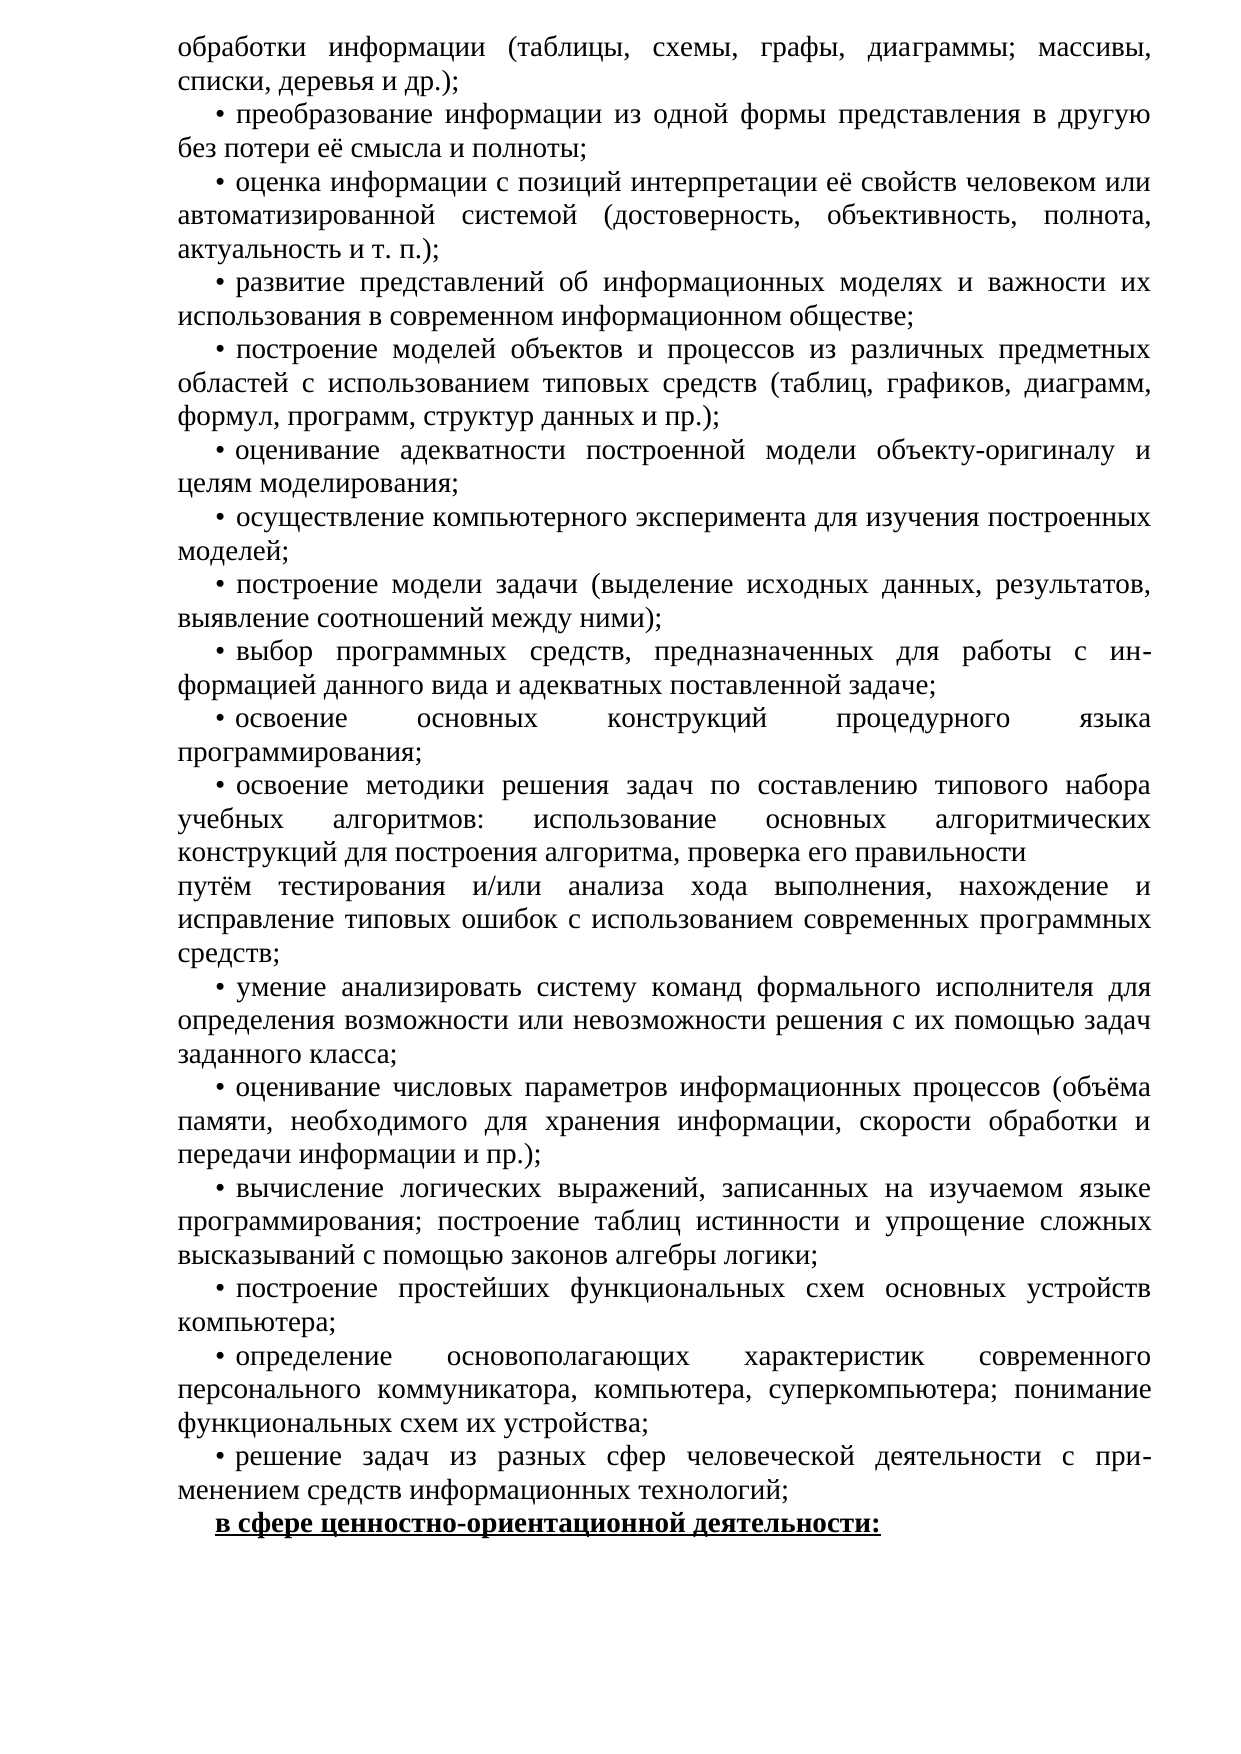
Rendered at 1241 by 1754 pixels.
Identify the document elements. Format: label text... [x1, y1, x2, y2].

text • построение моделей объектов и процессов из различных предметных областей с использованием типовых средств (таблиц, графиков, диаграмм, формул, программ, структур данных и пр.); [177, 331, 1152, 432]
text • развитие представлений об информационных моделях и важности их использования в современном информационном обществе; [177, 264, 1152, 331]
text • выбор программных средств, предназначенных для работы с информацией данного вида и адекватных поставленной задаче; [177, 633, 1152, 700]
text • освоение основных конструкций процедурного языка программирования; [177, 700, 1152, 767]
text • решение задач из разных сфер человеческой деятельности с применением средств информационных технологий; [177, 1438, 1152, 1505]
text • вычисление логических выражений, записанных на изучаемом языке программирования; построение таблиц истинности и упрощение сложных высказываний с помощью законов алгебры логики; [177, 1170, 1152, 1271]
text • освоение методики решения задач по составлению типового набора учебных алгоритмов: использование основных алгоритмических конструкций для построения алгоритма, проверка его правильности [177, 767, 1152, 868]
text • преобразование информации из одной формы представления в другую без потери её смысла и полноты; [177, 97, 1152, 164]
text в сфере ценностно-ориентационной деятельности: [177, 1505, 1152, 1539]
text • умение анализировать систему команд формального исполнителя для определения возможности или невозможности решения с их помощью задач заданного класса; [177, 969, 1152, 1069]
text • оценивание числовых параметров информационных процессов (объёма памяти, необходимого для хранения информации, скорости обработки и передачи информации и пр.); [177, 1069, 1152, 1170]
text • осуществление компьютерного эксперимента для изучения построенных моделей; [177, 499, 1152, 566]
text • построение простейших функциональных схем основных устройств компьютера; [177, 1271, 1152, 1338]
text путём тестирования и/или анализа хода выполнения, нахождение и исправление типовых ошибок с использованием современных программных средств; [177, 868, 1152, 969]
text • построение модели задачи (выделение исходных данных, результатов, выявление соотношений между ними); [177, 566, 1152, 633]
text • оценка информации с позиций интерпретации её свойств человеком или автоматизированной системой (достоверность, объективность, полнота, актуальность и т. п.); [177, 164, 1152, 264]
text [177, 29, 1152, 97]
text • оценивание адекватности построенной модели объекту-оригиналу и целям моделирования; [177, 432, 1152, 499]
text • определение основополагающих характеристик современного персонального коммуникатора, компьютера, суперкомпьютера; понимание функциональных схем их устройства; [177, 1338, 1152, 1438]
